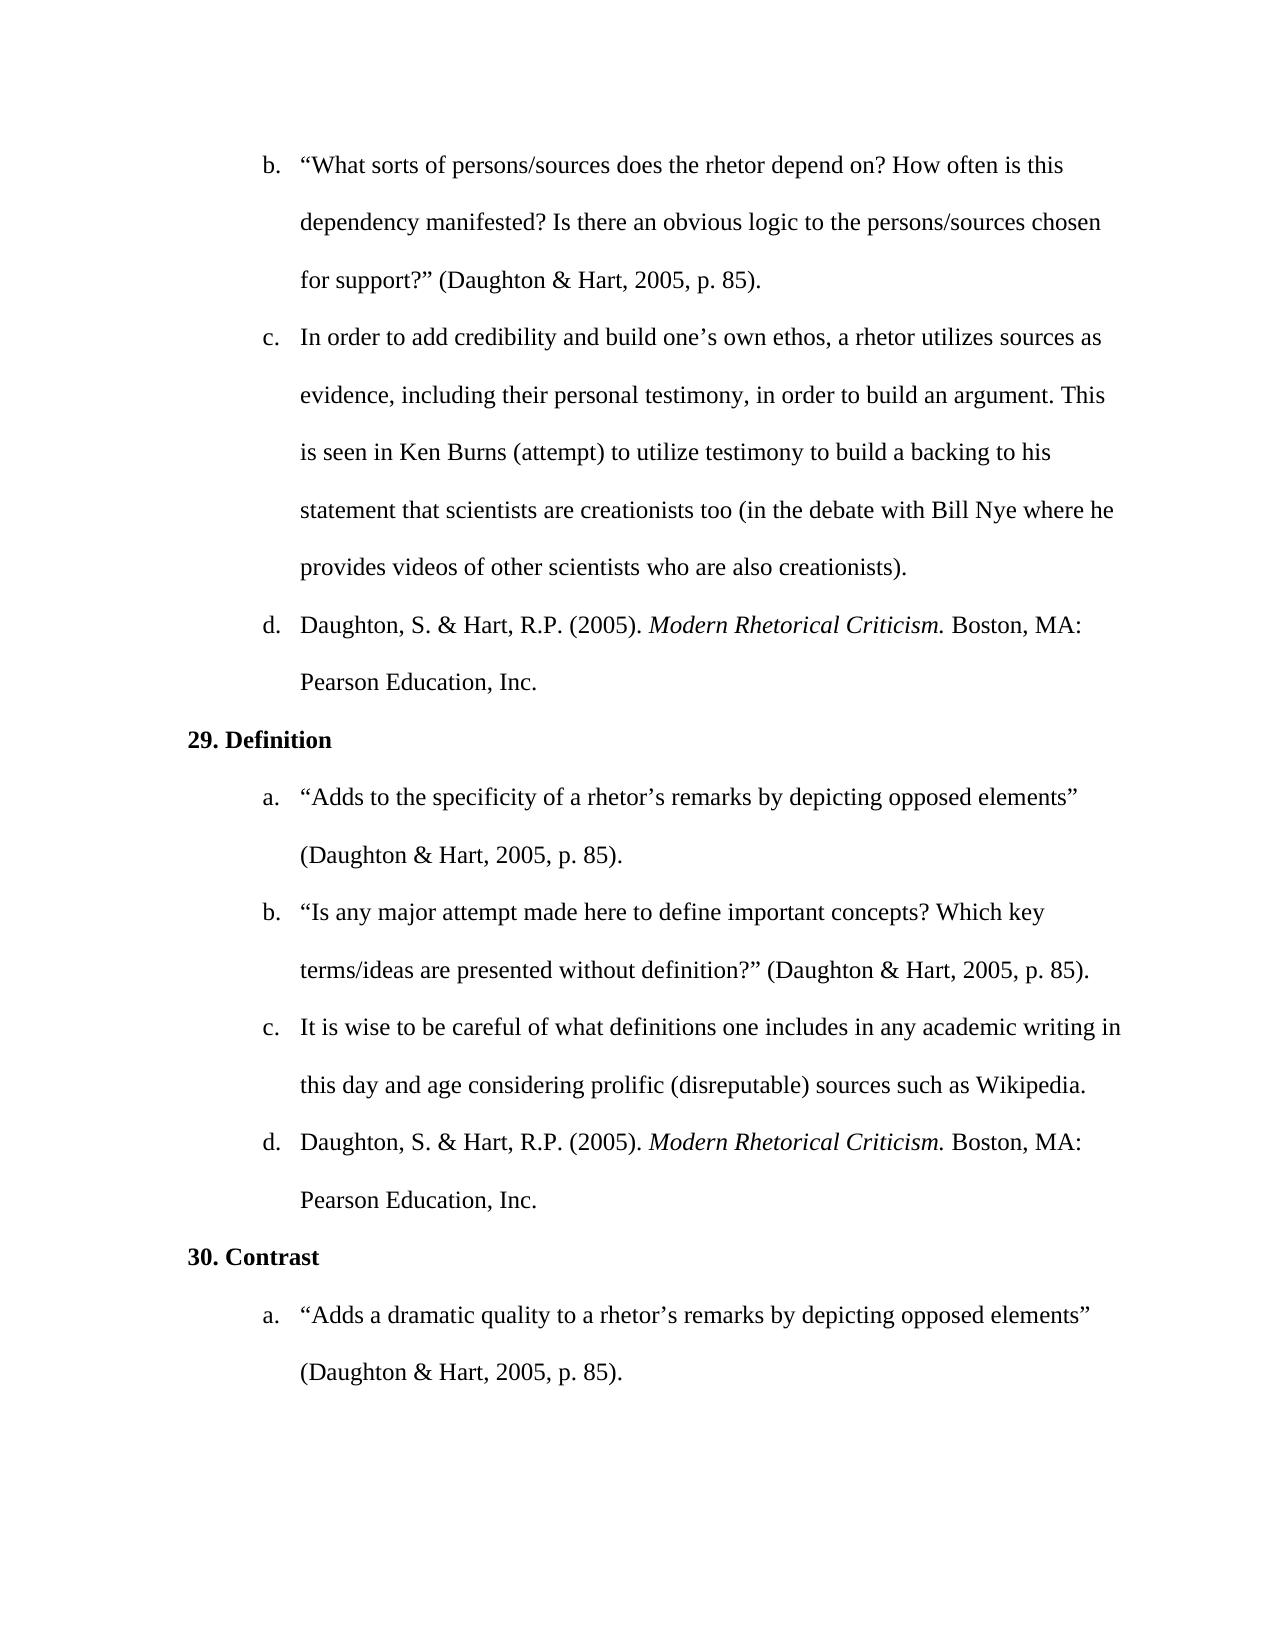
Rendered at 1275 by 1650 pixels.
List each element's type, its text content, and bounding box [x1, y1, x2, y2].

list Daughton, S. & Hart, R.P. (2005). Modern Rhetorical Criticism. Boston, MA: Pearson Education, Inc. [262, 1127, 1125, 1214]
list Definition [187, 725, 1125, 754]
list In order to add credibility and build one’s own ethos, a rhetor utilizes sources as evidence, including their personal testimony, in order to build an argument. This is seen in Ken Burns (attempt) to utilize testimony to build a backing to his statement that scientists are creationists too (in the debate with Bill Nye where he provides videos of other scientists who are also creationists). [262, 322, 1125, 581]
list “What sorts of persons/sources does the rhetor depend on? How often is this dependency manifested? Is there an obvious logic to the persons/sources chosen for support?” (Daughton & Hart, 2005, p. 85). [262, 150, 1125, 294]
list It is wise to be careful of what definitions one includes in any academic writing in this day and age considering prolific (disreputable) sources such as Wikipedia. [262, 1012, 1125, 1099]
list Contrast [187, 1242, 1125, 1271]
list Daughton, S. & Hart, R.P. (2005). Modern Rhetorical Criticism. Boston, MA: Pearson Education, Inc. [262, 610, 1125, 696]
list “Adds to the specificity of a rhetor’s remarks by depicting opposed elements” (Daughton & Hart, 2005, p. 85). [262, 782, 1125, 869]
list “Is any major attempt made here to define important concepts? Which key terms/ideas are presented without definition?” (Daughton & Hart, 2005, p. 85). [262, 897, 1125, 984]
list “Adds a dramatic quality to a rhetor’s remarks by depicting opposed elements” (Daughton & Hart, 2005, p. 85). [262, 1300, 1125, 1386]
